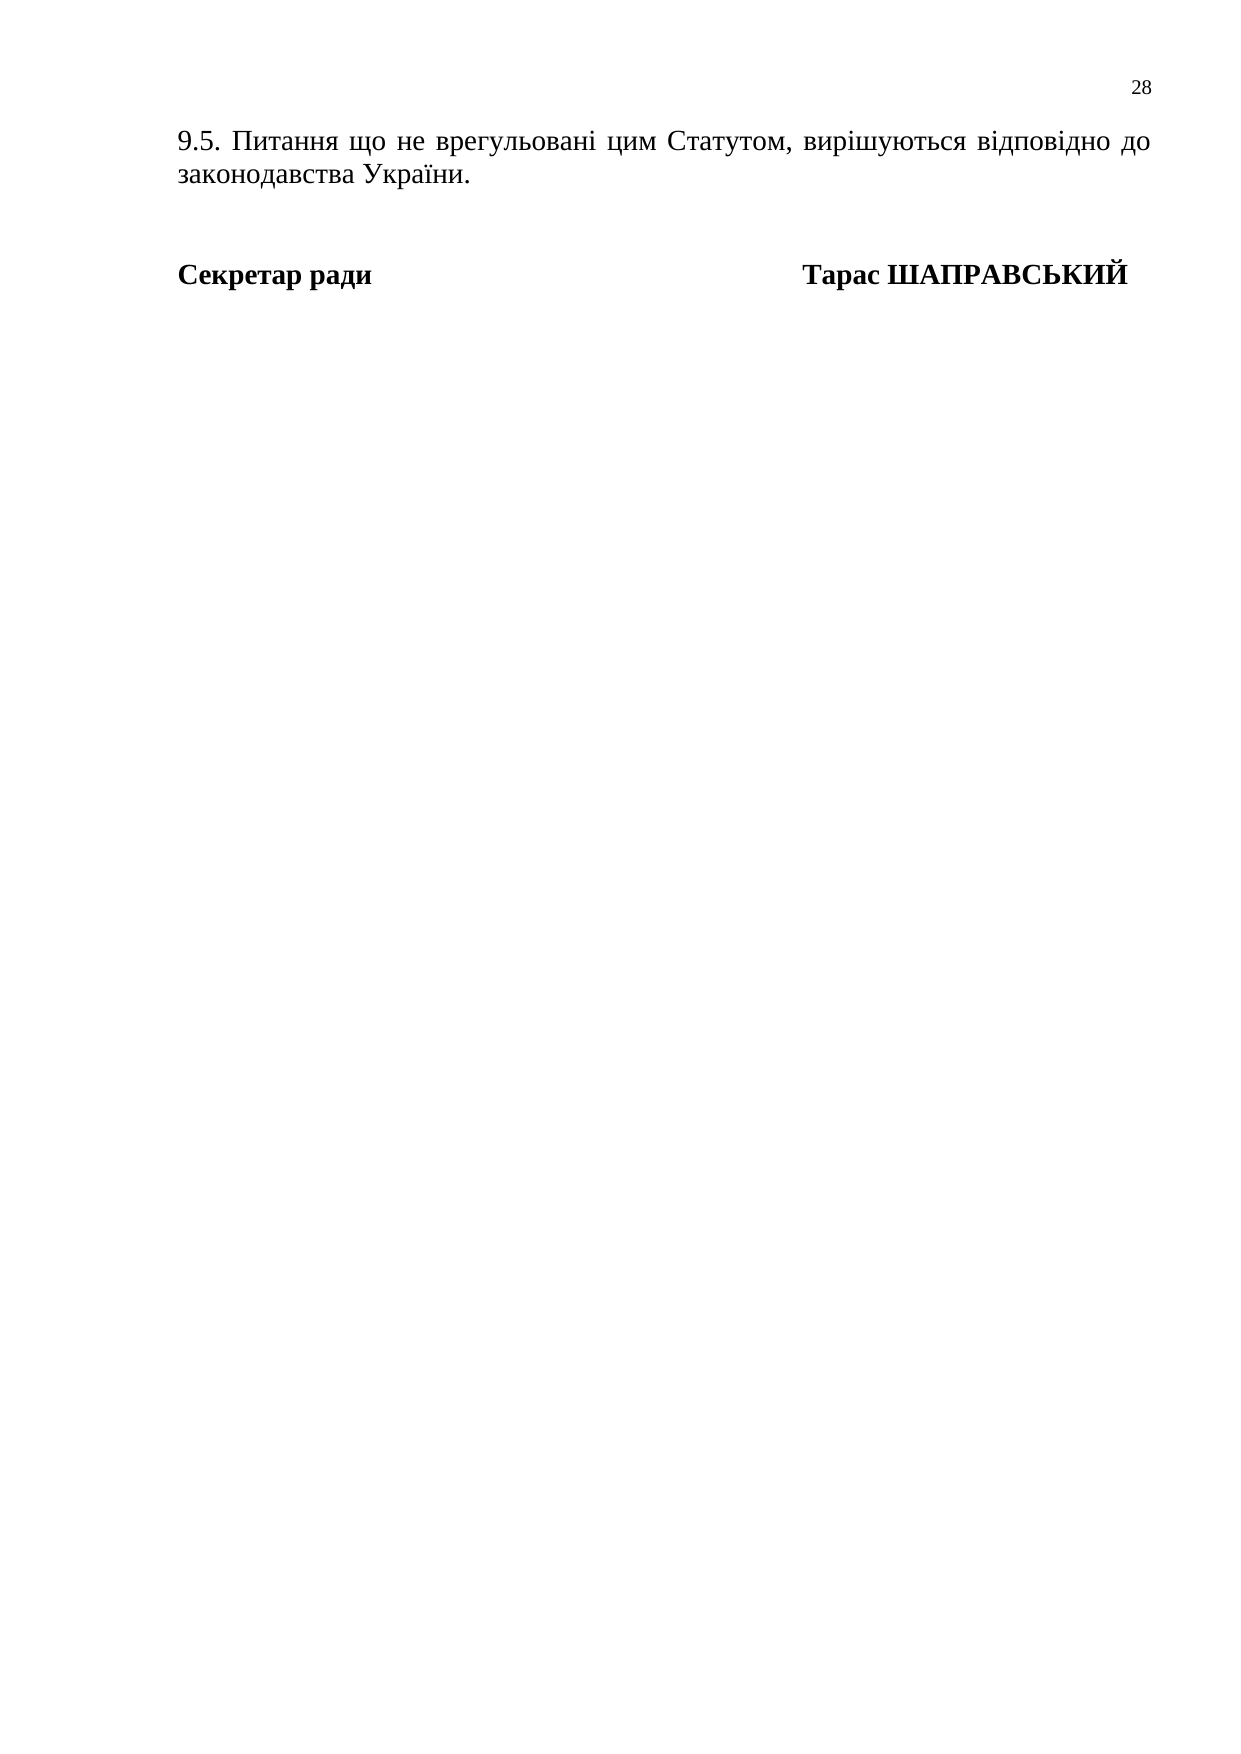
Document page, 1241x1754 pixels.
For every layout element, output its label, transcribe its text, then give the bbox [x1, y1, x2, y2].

text 9.5. Питання що не врегульовані цим Статутом, вирішуються відповідно до законодавства України. [177, 123, 1152, 190]
text Секретар ради Тарас ШАПРАВСЬКИЙ [177, 257, 1152, 291]
